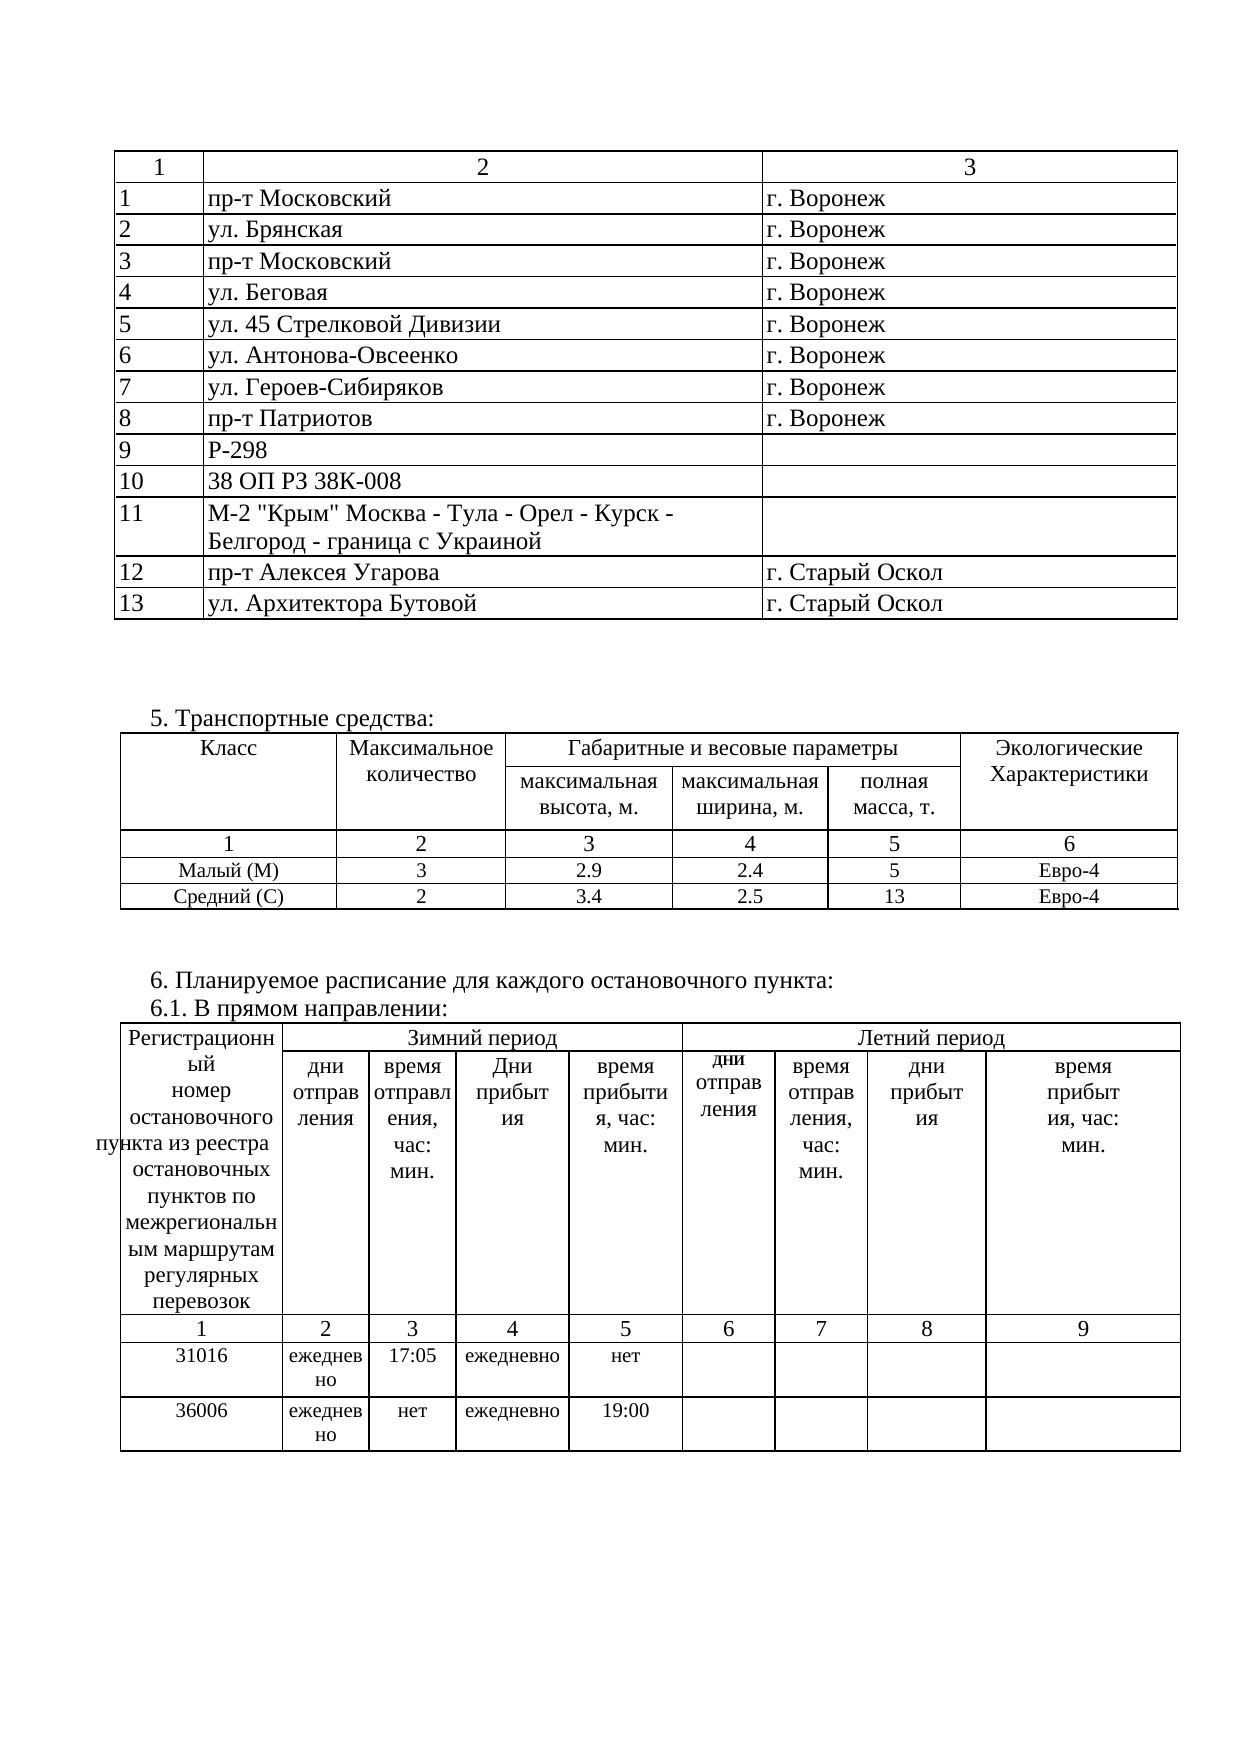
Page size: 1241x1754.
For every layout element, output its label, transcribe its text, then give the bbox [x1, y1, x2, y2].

table_header Максимальное количество [337, 734, 505, 829]
table_cell 8 [115, 403, 203, 433]
table_cell пр-т Московский [204, 183, 762, 213]
table_cell [987, 1398, 1180, 1450]
table_cell 19:00 [570, 1398, 682, 1450]
table_cell Малый (М) [121, 858, 336, 882]
table_header Экологические Характеристики [961, 734, 1177, 829]
table_cell нет [570, 1343, 682, 1396]
table_cell 1 [115, 152, 203, 181]
table_cell 6 [961, 831, 1177, 857]
table_cell [683, 1398, 774, 1450]
table_cell время отправл ения, час: мин. [370, 1052, 455, 1314]
table_cell 31016 [121, 1343, 282, 1396]
table_cell Евро-4 [961, 858, 1177, 882]
table_cell 9 [115, 434, 203, 464]
table_cell [987, 1343, 1180, 1396]
table_cell 7 [776, 1315, 867, 1342]
table_cell Средний (С) [121, 884, 336, 908]
table_cell дни отправ ления [283, 1052, 368, 1314]
table_cell полная масса, т. [829, 767, 960, 829]
table_cell ежедневно [283, 1343, 368, 1396]
table_cell ежедневно [283, 1398, 368, 1450]
table_header Габаритные и весовые параметры [506, 734, 960, 766]
table_cell 2 [337, 831, 505, 857]
table_cell [776, 1343, 867, 1396]
table_cell 3 [763, 152, 1177, 181]
table_cell 2.9 [506, 858, 672, 882]
table_cell 1 [121, 1315, 282, 1342]
table_cell г. Воронеж [763, 244, 1177, 276]
table_cell 38 ОП РЗ 38К-008 [204, 466, 762, 496]
table_cell 1 [121, 831, 336, 857]
table_cell г. Воронеж [763, 213, 1177, 244]
table_cell [763, 465, 1177, 496]
table_cell г. Старый Оскол [763, 555, 1177, 587]
table_cell 4 [457, 1315, 568, 1342]
table_cell 3 [370, 1315, 455, 1342]
table_cell 2 [337, 884, 505, 908]
table_cell 5 [829, 858, 960, 882]
table_cell нет [370, 1398, 455, 1450]
table_cell максимальная ширина, м. [673, 767, 827, 829]
table_cell Евро-4 [961, 884, 1177, 908]
table_header Зимний период [283, 1024, 682, 1050]
table_cell 3 [115, 245, 203, 276]
table_cell г. Воронеж [763, 370, 1177, 402]
table_cell [868, 1343, 985, 1396]
table_cell 9 [987, 1315, 1180, 1342]
table_cell ул. Героев-Сибиряков [204, 372, 762, 402]
table_cell 10 [115, 466, 203, 496]
table_cell пр-т Московский [204, 246, 762, 276]
table_cell 4 [673, 831, 827, 857]
text 6. Планируемое расписание для каждого остановочного пункта: [150, 965, 1090, 993]
table_cell ДНИ отправ ления [683, 1052, 774, 1314]
table_cell ул. Брянская [204, 215, 762, 244]
table_cell 2 [204, 152, 762, 181]
table_cell пр-т Патриотов [204, 403, 762, 433]
table_cell ул. Беговая [204, 277, 762, 307]
text 5. Транспортные средства: [150, 703, 1090, 732]
table_cell [683, 1343, 774, 1396]
table_cell 8 [868, 1315, 985, 1342]
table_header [121, 1024, 282, 1314]
table_cell 36006 [121, 1398, 282, 1450]
table_cell время прибыт ия, час: мин. [987, 1052, 1180, 1314]
table_cell 11 [115, 497, 203, 555]
table_cell 2 [115, 214, 203, 244]
table_cell время прибыти я, час: мин. [570, 1052, 682, 1314]
table_cell г. Воронеж [763, 276, 1177, 307]
table_cell 2.5 [673, 884, 827, 908]
table_cell г. Воронеж [763, 402, 1177, 433]
table_cell 1 [115, 183, 203, 213]
table_cell 4 [115, 277, 203, 307]
table_cell ежедневно [457, 1398, 568, 1450]
table_cell Дни прибыт ия [457, 1052, 568, 1314]
table_cell 13 [829, 884, 960, 908]
table_cell 7 [115, 371, 203, 402]
table_header Летний период [683, 1024, 1180, 1050]
table_cell 3 [506, 831, 672, 857]
text 6.1. В прямом направлении: [150, 993, 1090, 1022]
table_cell ул. Архитектора Бутовой [204, 588, 762, 618]
table_cell г. Старый Оскол [763, 587, 1177, 618]
table_cell ежедневно [457, 1343, 568, 1396]
table_cell 5 [570, 1315, 682, 1342]
table_cell [868, 1398, 985, 1450]
table_cell 5 [115, 308, 203, 339]
table_cell максимальная высота, м. [506, 767, 672, 829]
table_cell 6 [115, 340, 203, 370]
table_cell [763, 433, 1177, 464]
table_cell 5 [829, 831, 960, 857]
table_cell ул. 45 Стрелковой Дивизии [204, 309, 762, 339]
table_cell 6 [683, 1315, 774, 1342]
table_cell г. Воронеж [763, 181, 1177, 213]
table_cell 3 [337, 858, 505, 882]
table_cell г. Воронеж [763, 307, 1177, 339]
table_cell ул. Антонова-Овсеенко [204, 340, 762, 370]
table_header Класс [121, 734, 336, 829]
table_cell 2.4 [673, 858, 827, 882]
table_cell 3.4 [506, 884, 672, 908]
table_cell г. Воронеж [763, 339, 1177, 370]
table_cell М-2 "Крым" Москва - Тула - Орел - Курск - Белгород - граница с Украиной [204, 498, 762, 555]
table_cell пр-т Алексея Угарова [204, 557, 762, 587]
table_cell 17:05 [370, 1343, 455, 1396]
table_cell 12 [115, 556, 203, 587]
table_cell [763, 496, 1177, 555]
table_cell 13 [115, 588, 203, 618]
table_cell время отправ ления, час: мин. [776, 1052, 867, 1314]
table_cell [776, 1398, 867, 1450]
table_cell Р-298 [204, 435, 762, 464]
table_cell 2 [283, 1315, 368, 1342]
table_cell дни прибыт ия [868, 1052, 985, 1314]
